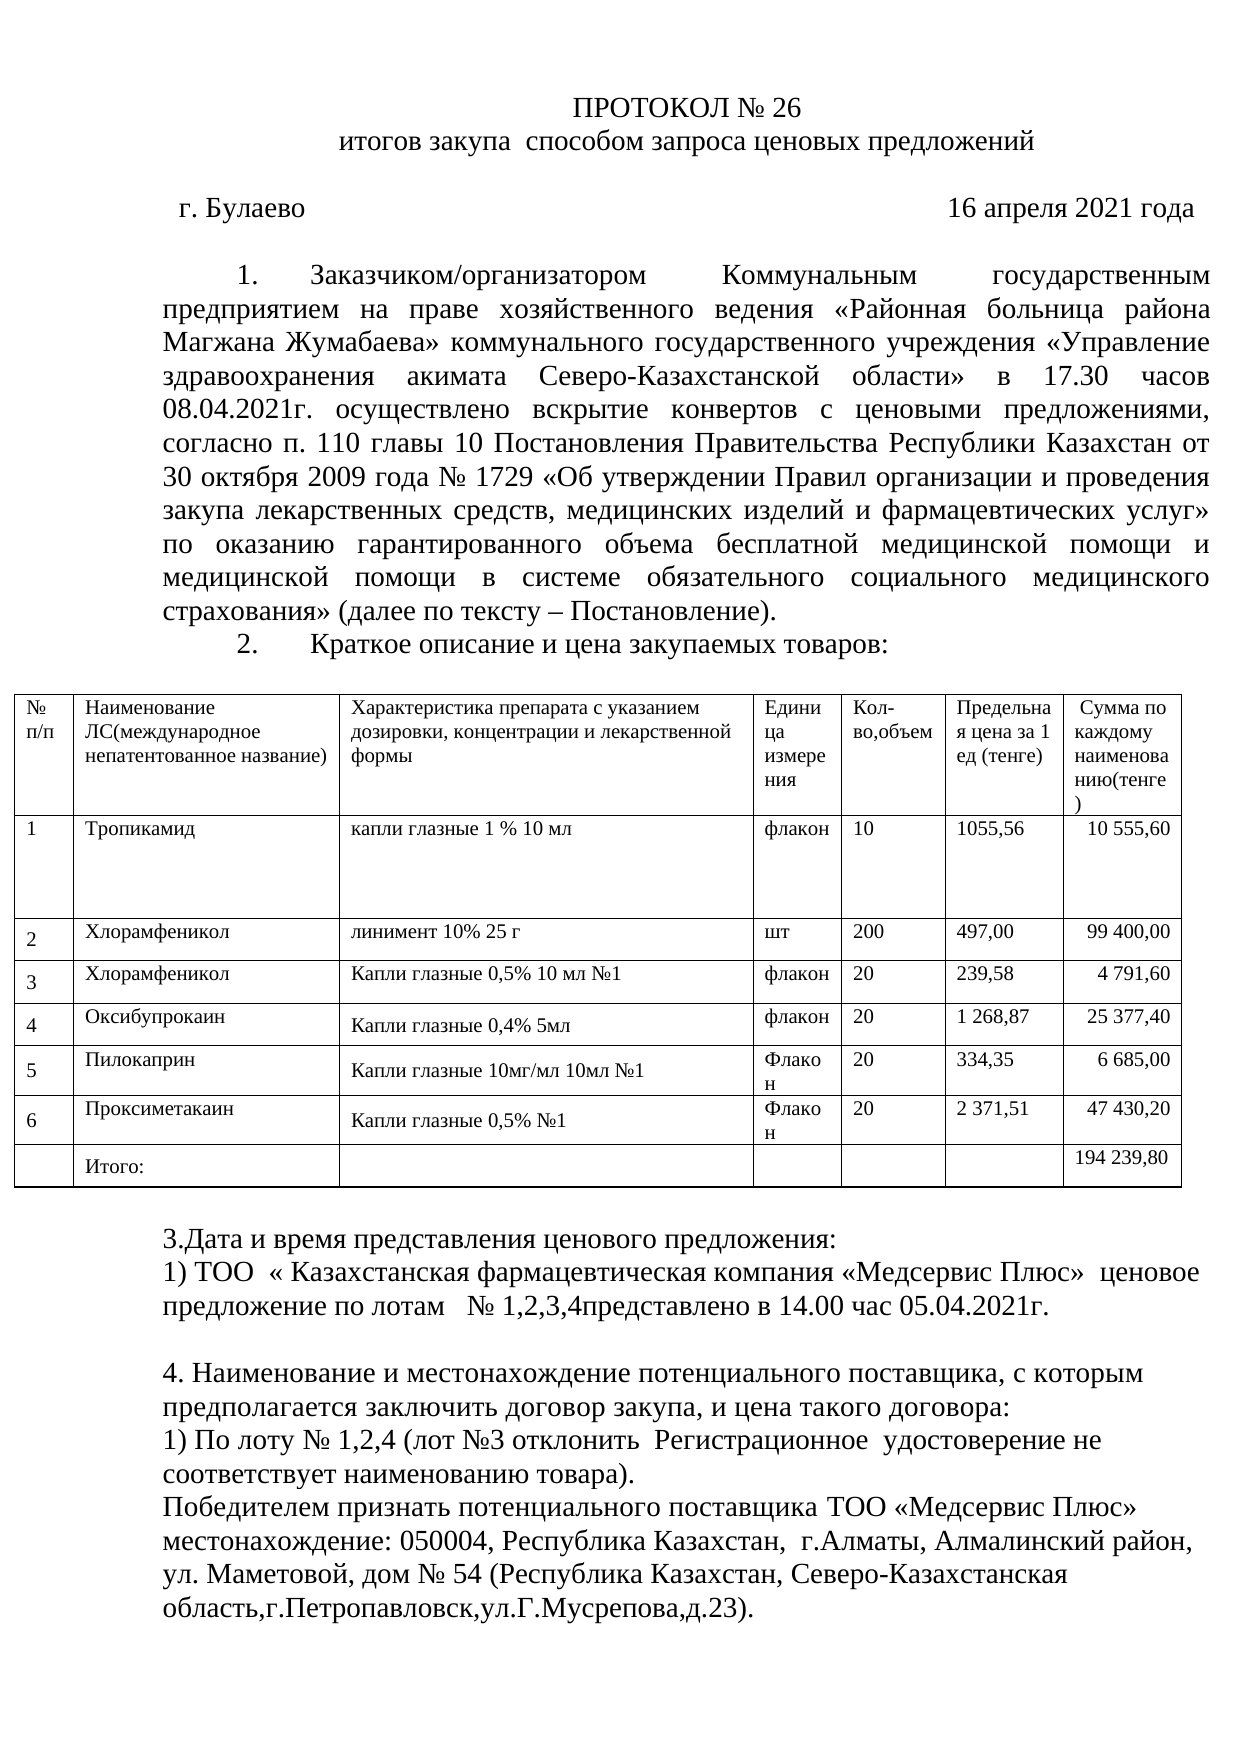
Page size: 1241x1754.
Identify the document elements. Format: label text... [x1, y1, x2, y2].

table_cell 497,00 [946, 919, 1063, 960]
text 1) ТОО « Казахстанская фармацевтическая компания «Медсервис Плюс» ценовое предложение по лотам № 1,2,3,4представлено в 14.00 час 05.04.2021г. [162, 1254, 1211, 1322]
table_cell Флакон [754, 1046, 841, 1094]
table_cell Капли глазные 0,5% №1 [340, 1096, 753, 1144]
table_cell 10 [842, 816, 945, 918]
table_cell 20 [842, 1046, 945, 1094]
table_cell 99 400,00 [1064, 919, 1181, 960]
table_cell Капли глазные 10мг/мл 10мл №1 [340, 1046, 753, 1094]
table_cell капли глазные 1 % 10 мл [340, 816, 753, 918]
table_cell Хлорамфеникол [74, 919, 339, 960]
table_cell Проксиметакаин [74, 1096, 339, 1144]
table_cell 1 [15, 816, 73, 918]
table_header Наименование ЛС(международное непатентованное название) [74, 695, 339, 815]
table_cell Хлорамфеникол [74, 961, 339, 1003]
table_cell Оксибупрокаин [74, 1004, 339, 1045]
table_cell 20 [842, 961, 945, 1003]
table_cell 194 239,80 [1064, 1145, 1181, 1186]
table_cell 10 555,60 [1064, 816, 1181, 918]
table_header Сумма по каждому наименованию(тенге) [1064, 695, 1181, 815]
table_cell [754, 1145, 841, 1186]
table_cell 4 791,60 [1064, 961, 1181, 1003]
table_cell Тропикамид [74, 816, 339, 918]
table_cell Капли глазные 0,4% 5мл [340, 1004, 753, 1045]
table_cell 20 [842, 1004, 945, 1045]
table_cell Капли глазные 0,5% 10 мл №1 [340, 961, 753, 1003]
table_cell 20 [842, 1096, 945, 1144]
table_cell 47 430,20 [1064, 1096, 1181, 1144]
table_cell 2 [15, 919, 73, 960]
table_cell флакон [754, 816, 841, 918]
list Краткое описание и цена закупаемых товаров: [162, 626, 1211, 660]
table_cell флакон [754, 961, 841, 1003]
table_header № п/п [15, 695, 73, 815]
list 3.Дата и время представления ценового предложения: [162, 1221, 1211, 1254]
table_cell Флакон [754, 1096, 841, 1144]
table_cell 239,58 [946, 961, 1063, 1003]
table_header Предельная цена за 1 ед (тенге) [946, 695, 1063, 815]
table_cell линимент 10% 25 г [340, 919, 753, 960]
table_cell 334,35 [946, 1046, 1063, 1094]
text 4. Наименование и местонахождение потенциального поставщика, с которым предполагается заключить договор закупа, и цена такого договора: [1012, 1355, 1211, 1422]
text Протокол № 26 [162, 90, 1211, 123]
text г. Булаево 16 апреля 2021 года [162, 190, 1211, 224]
table_header Характеристика препарата с указанием дозировки, концентрации и лекарственной формы [340, 695, 753, 815]
table_cell 6 [15, 1096, 73, 1144]
table_cell Пилокаприн [74, 1046, 339, 1094]
table_cell 4 [15, 1004, 73, 1045]
table_cell 1 268,87 [946, 1004, 1063, 1045]
table_cell 3 [15, 961, 73, 1003]
table_cell 5 [15, 1046, 73, 1094]
table_cell шт [754, 919, 841, 960]
table_cell [946, 1145, 1063, 1186]
table_cell [842, 1145, 945, 1186]
table_cell 200 [842, 919, 945, 960]
table_cell [340, 1145, 753, 1186]
table_cell 1055,56 [946, 816, 1063, 918]
table_header Единица измерения [754, 695, 841, 815]
table_cell Итого: [74, 1145, 339, 1186]
table_header Кол-во,объем [842, 695, 945, 815]
table_cell 25 377,40 [1064, 1004, 1181, 1045]
table_cell 2 371,51 [946, 1096, 1063, 1144]
list Заказчиком/организатором Коммунальным государственным предприятием на праве хозяйственного ведения «Районная больница района Магжана Жумабаева» коммунального государственного учреждения «Управление здравоохранения акимата Северо-Казахстанской области» в 17.30 часов 08.04.2021г. осуществлено вскрытие конвертов с ценовыми предложениями, согласно п. 110 главы 10 Постановления Правительства Республики Казахстан от 30 октября 2009 года № 1729 «Об утверждении Правил организации и проведения закупа лекарственных средств, медицинских изделий и фармацевтических услуг» по оказанию гарантированного объема бесплатной медицинской помощи и медицинской помощи в системе обязательного социального медицинского страхования» (далее по тексту – Постановление). [162, 257, 1211, 626]
table_cell флакон [754, 1004, 841, 1045]
table_cell 6 685,00 [1064, 1046, 1181, 1094]
text итогов закупа способом запроса ценовых предложений [162, 123, 1211, 157]
table_cell [15, 1145, 73, 1186]
text 1) По лоту № 1,2,4 (лот №3 отклонить Регистрационное удостоверение не соответствует наименованию товара). Победителем признать потенциального поставщика ТОО «Медсервис Плюс» местонахождение: 050004, Республика Казахстан, г.Алматы, Алмалинский район, ул. Маметовой, дом № 54 (Республика Казахстан, Северо-Казахстанская область,г.Петропавловск,ул.Г.Мусрепова,д.23). [162, 1422, 1211, 1623]
